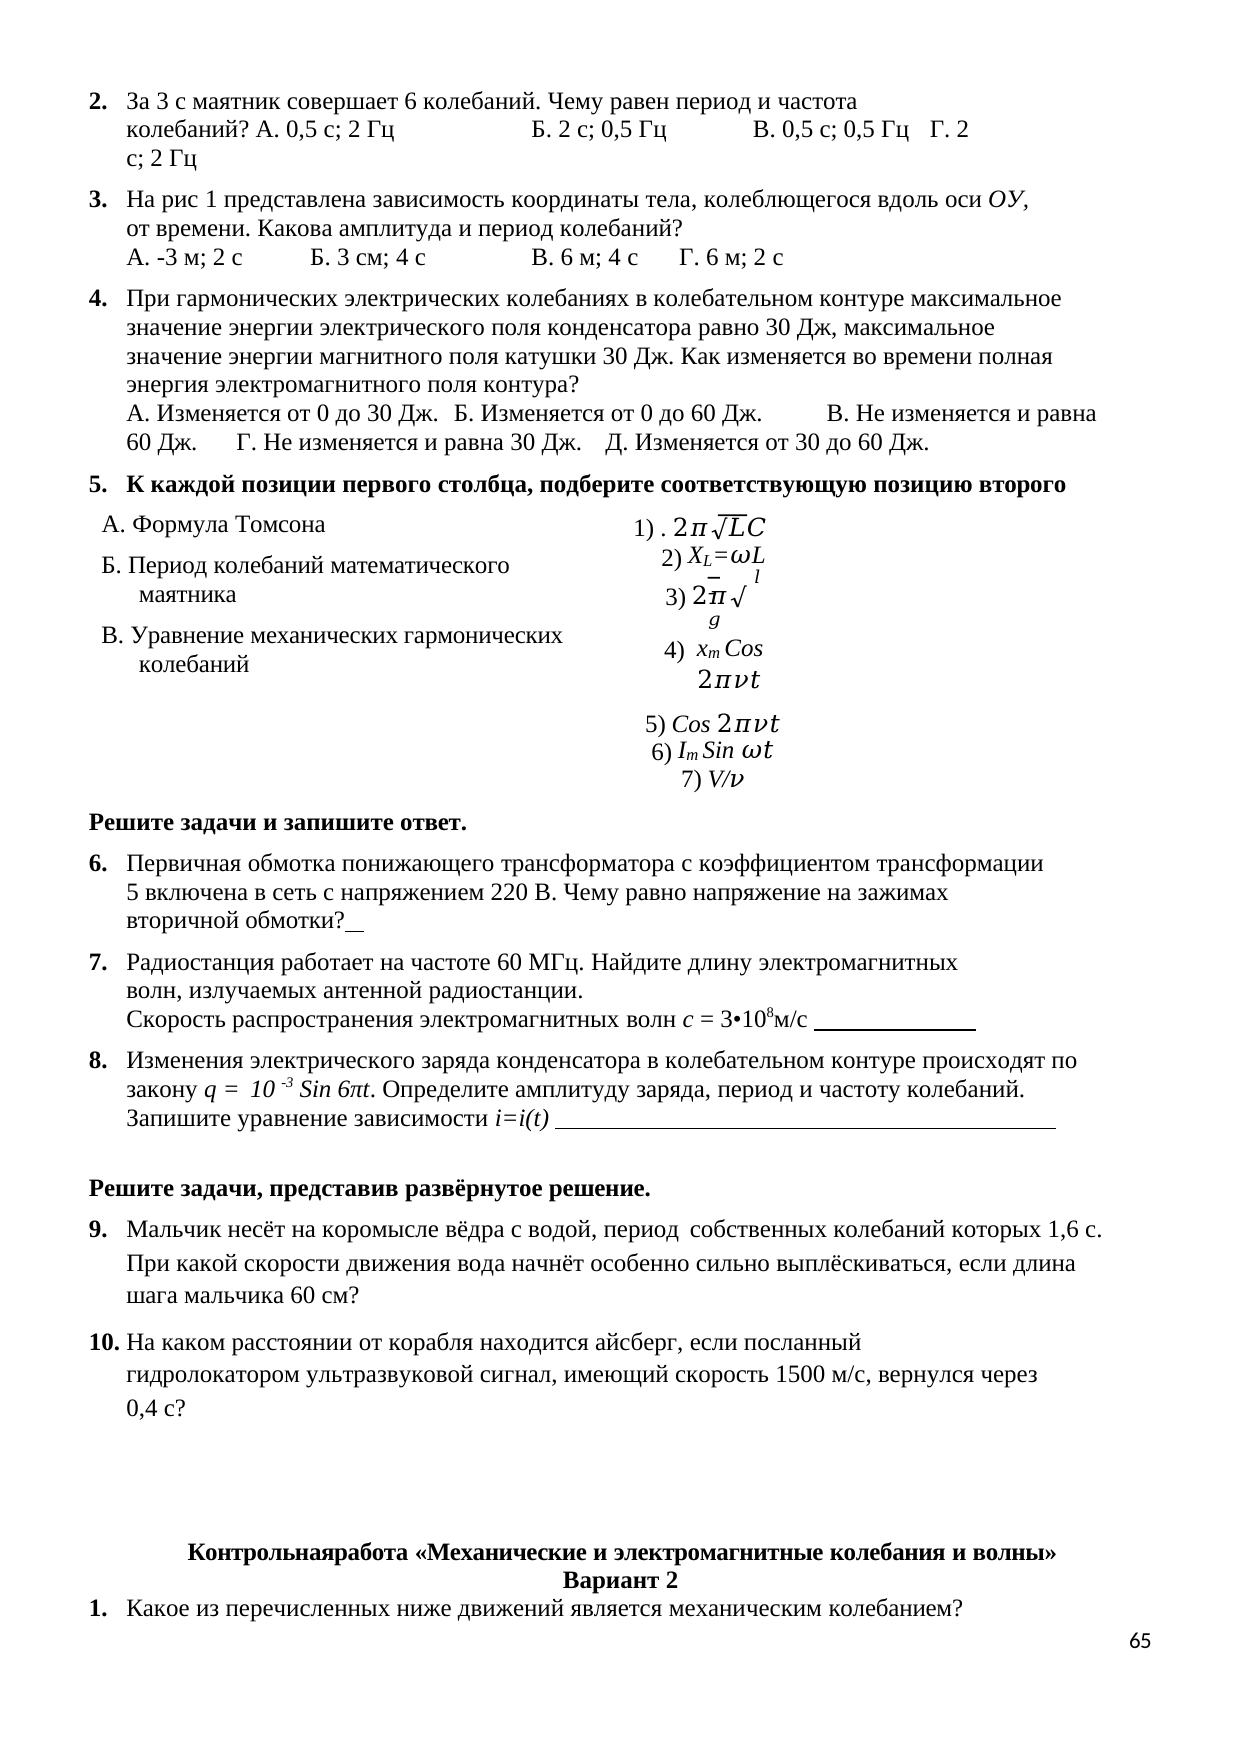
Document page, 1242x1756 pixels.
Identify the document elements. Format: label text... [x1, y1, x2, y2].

text А. -3 м; 2 с Б. 3 см; 4 с В. 6 м; 4 с Г. 6 м; 2 с [126, 242, 1197, 271]
text Решите задачи, представив развёрнутое решение. [89, 1173, 1197, 1202]
list На рис 1 представлена зависимость координаты тела, колеблющегося вдоль оси ОУ, от времени. Какова амплитуда и период колебаний? [88, 184, 1056, 242]
list За 3 с маятник совершает 6 колебаний. Чему равен период и частота колебаний? А. 0,5 с; 2 Гц Б. 2 с; 0,5 Гц В. 0,5 с; 0,5 Гц Г. 2 с; 2 Гц [88, 86, 984, 172]
list На каком расстоянии от корабля находится айсберг, если посланный гидролокатором ультразвуковой сигнал, имеющий скорость 1500 м/с, вернулся через 0,4 с? [88, 1327, 1039, 1421]
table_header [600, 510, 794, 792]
text А. Изменяется от 0 до 30 Дж. Б. Изменяется от 0 до 60 Дж. В. Не изменяется и равна 60 Дж. Г. Не изменяется и равна 30 Дж. Д. Изменяется от 30 до 60 Дж. [126, 398, 1125, 456]
list Мальчик несёт на коромысле вёдра с водой, период собственных колебаний которых 1,6 с. При какой скорости движения вода начнёт особенно сильно выплёскиваться, если длина шага мальчика 60 см? [88, 1214, 1131, 1309]
list Какое из перечисленных ниже движений является механическим колебанием? [89, 1594, 1197, 1622]
list Изменения электрического заряда конденсатора в колебательном контуре происходят по закону q = 10 -3 Sin 6πt. Определите амплитуду заряда, период и частоту колебаний. Запишите уравнение зависимости i=i(t) [88, 1046, 1133, 1132]
text Контрольнаяработа «Механические и электромагнитные колебания и волны» Вариант 2 [187, 1538, 1135, 1594]
text Скорость распространения электромагнитных волн с = 3•108м/с [126, 1004, 1197, 1033]
list Радиостанция работает на частоте 60 МГц. Найдите длину электромагнитных волн, излучаемых антенной радиостанции. [88, 947, 1018, 1004]
list К каждой позиции первого столбца, подберите соответствующую позицию второго [89, 469, 1197, 497]
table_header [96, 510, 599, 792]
text Решите задачи и запишите ответ. [89, 807, 1197, 836]
list Первичная обмотка понижающего трансформатора с коэффициентом трансформации 5 включена в сеть с напряжением 220 В. Чему равно напряжение на зажимах вторичной обмотки? [88, 848, 1060, 934]
list При гармонических электрических колебаниях в колебательном контуре максимальное значение энергии электрического поля конденсатора равно 30 Дж, максимальное значение энергии магнитного поля катушки 30 Дж. Как изменяется во времени полная энергия электромагнитного поля контура? [88, 283, 1094, 398]
